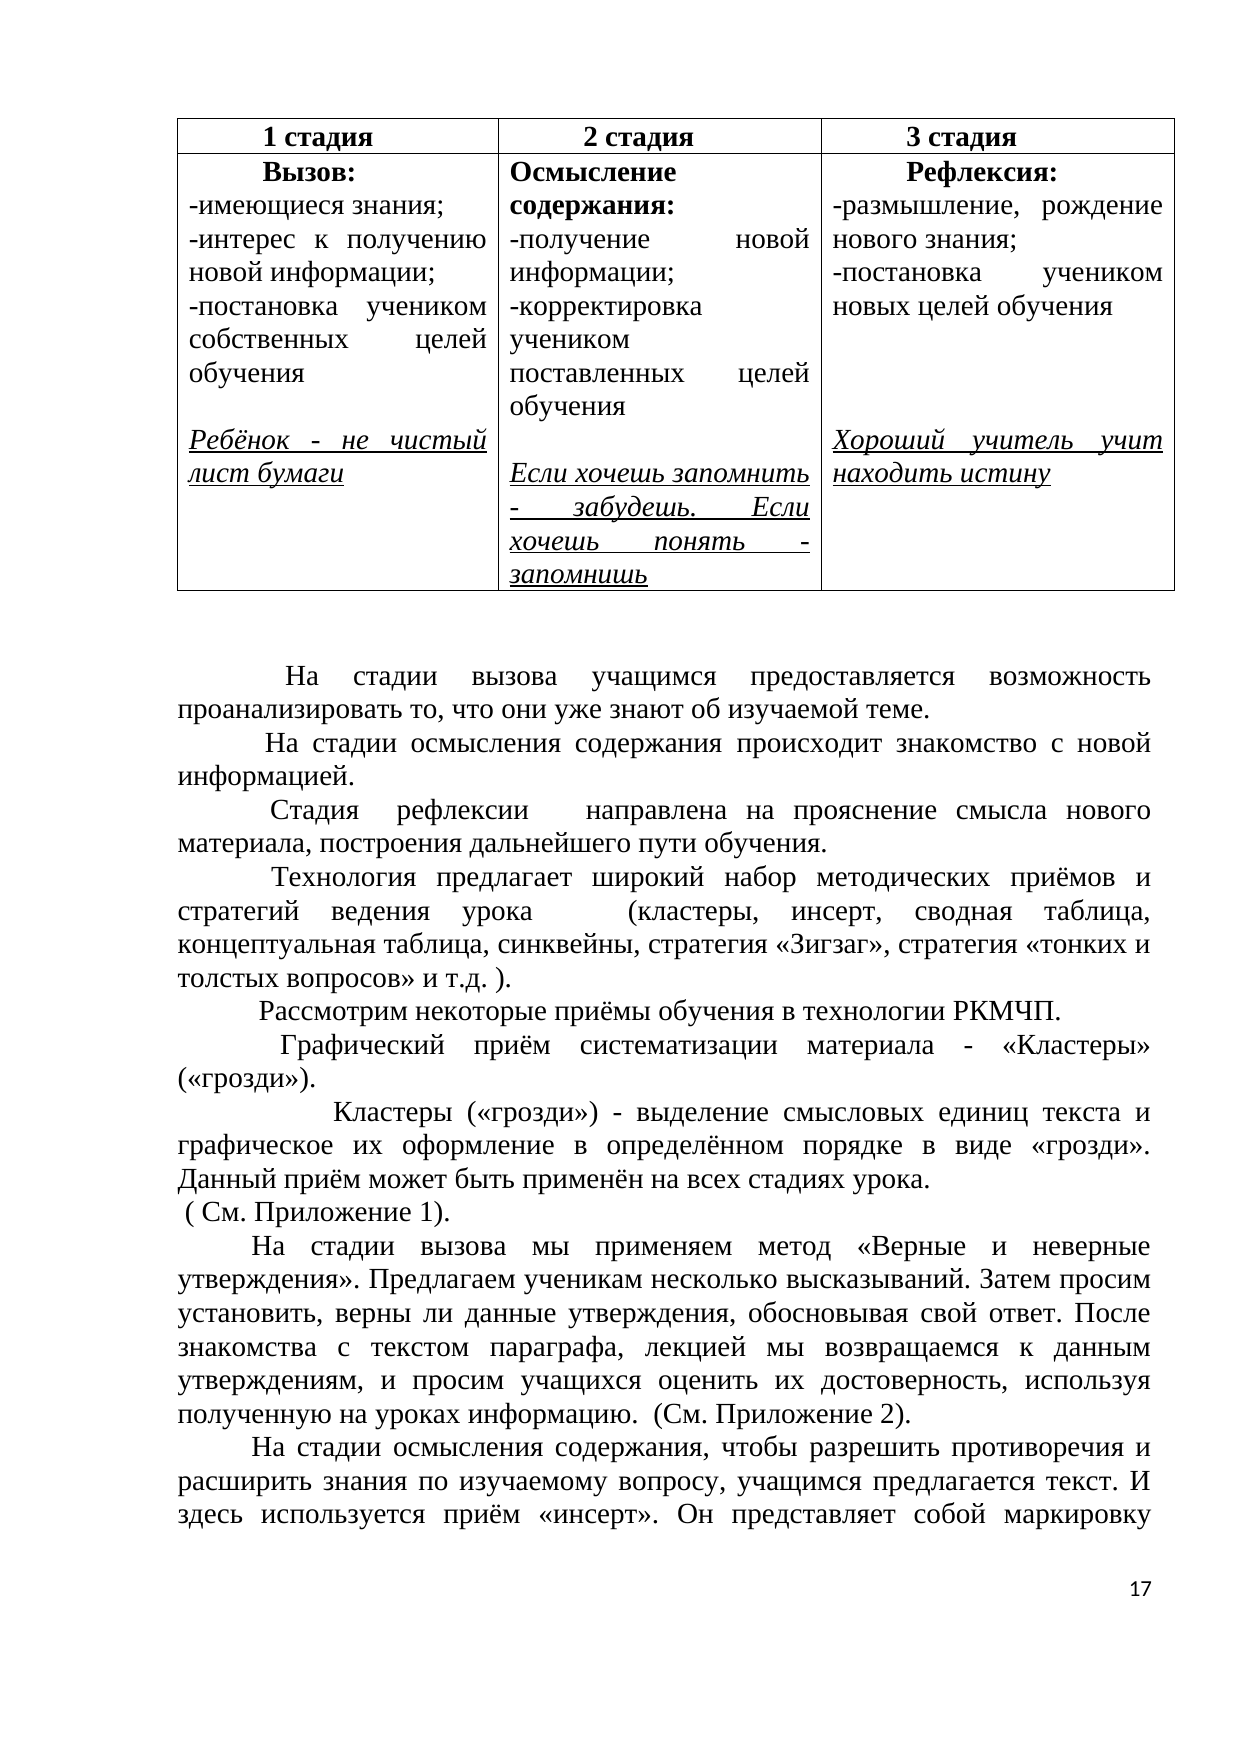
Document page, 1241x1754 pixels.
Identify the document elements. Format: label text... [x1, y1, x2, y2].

text На стадии вызова мы применяем метод «Верные и неверные утверждения». Предлагаем ученикам несколько высказываний. Затем просим установить, верны ли данные утверждения, обосновывая свой ответ. После знакомства с текстом параграфа, лекцией мы возвращаемся к данным утверждениям, и просим учащихся оценить их достоверность, используя полученную на уроках информацию. (См. Приложение 2). [177, 1228, 1152, 1429]
text На стадии осмысления содержания происходит знакомство с новой информацией. [177, 725, 1152, 792]
list ( См. Приложение 1). [177, 1194, 1152, 1228]
table_cell Вызов: -имеющиеся знания; -интерес к получению новой информации; -постановка учеником собственных целей обучения Ребёнок - не чистый лист бумаги [178, 154, 498, 590]
table_header 1 стадия [178, 119, 498, 153]
table_cell Осмысление содержания: -получение новой информации; -корректировка учеником поставленных целей обучения Если хочешь запомнить - забудешь. Если хочешь понять - запомнишь [499, 154, 821, 590]
table_cell Рефлексия: -размышление, рождение нового знания; -постановка учеником новых целей обучения Хороший учитель учит находить истину [822, 154, 1174, 590]
table_header 3 стадия [822, 119, 1174, 153]
list Графический приём систематизации материала - «Кластеры» («грозди»). [177, 1027, 1152, 1094]
text Стадия рефлексии направлена на прояснение смысла нового материала, построения дальнейшего пути обучения. [177, 792, 1152, 859]
text На стадии вызова учащимся предоставляется возможность проанализировать то, что они уже знают об изучаемой теме. [177, 658, 1152, 725]
table_header 2 стадия [499, 119, 821, 153]
list Кластеры («грозди») - выделение смысловых единиц текста и графическое их оформление в определённом порядке в виде «грозди». Данный приём может быть применён на всех стадиях урока. [177, 1094, 1152, 1194]
list Рассмотрим некоторые приёмы обучения в технологии РКМЧП. [177, 993, 1152, 1027]
text Технология предлагает широкий набор методических приёмов и стратегий ведения урока (кластеры, инсерт, сводная таблица, концептуальная таблица, синквейны, стратегия «Зигзаг», стратегия «тонких и толстых вопросов» и т.д. ). [177, 859, 1152, 993]
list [177, 1429, 1152, 1530]
